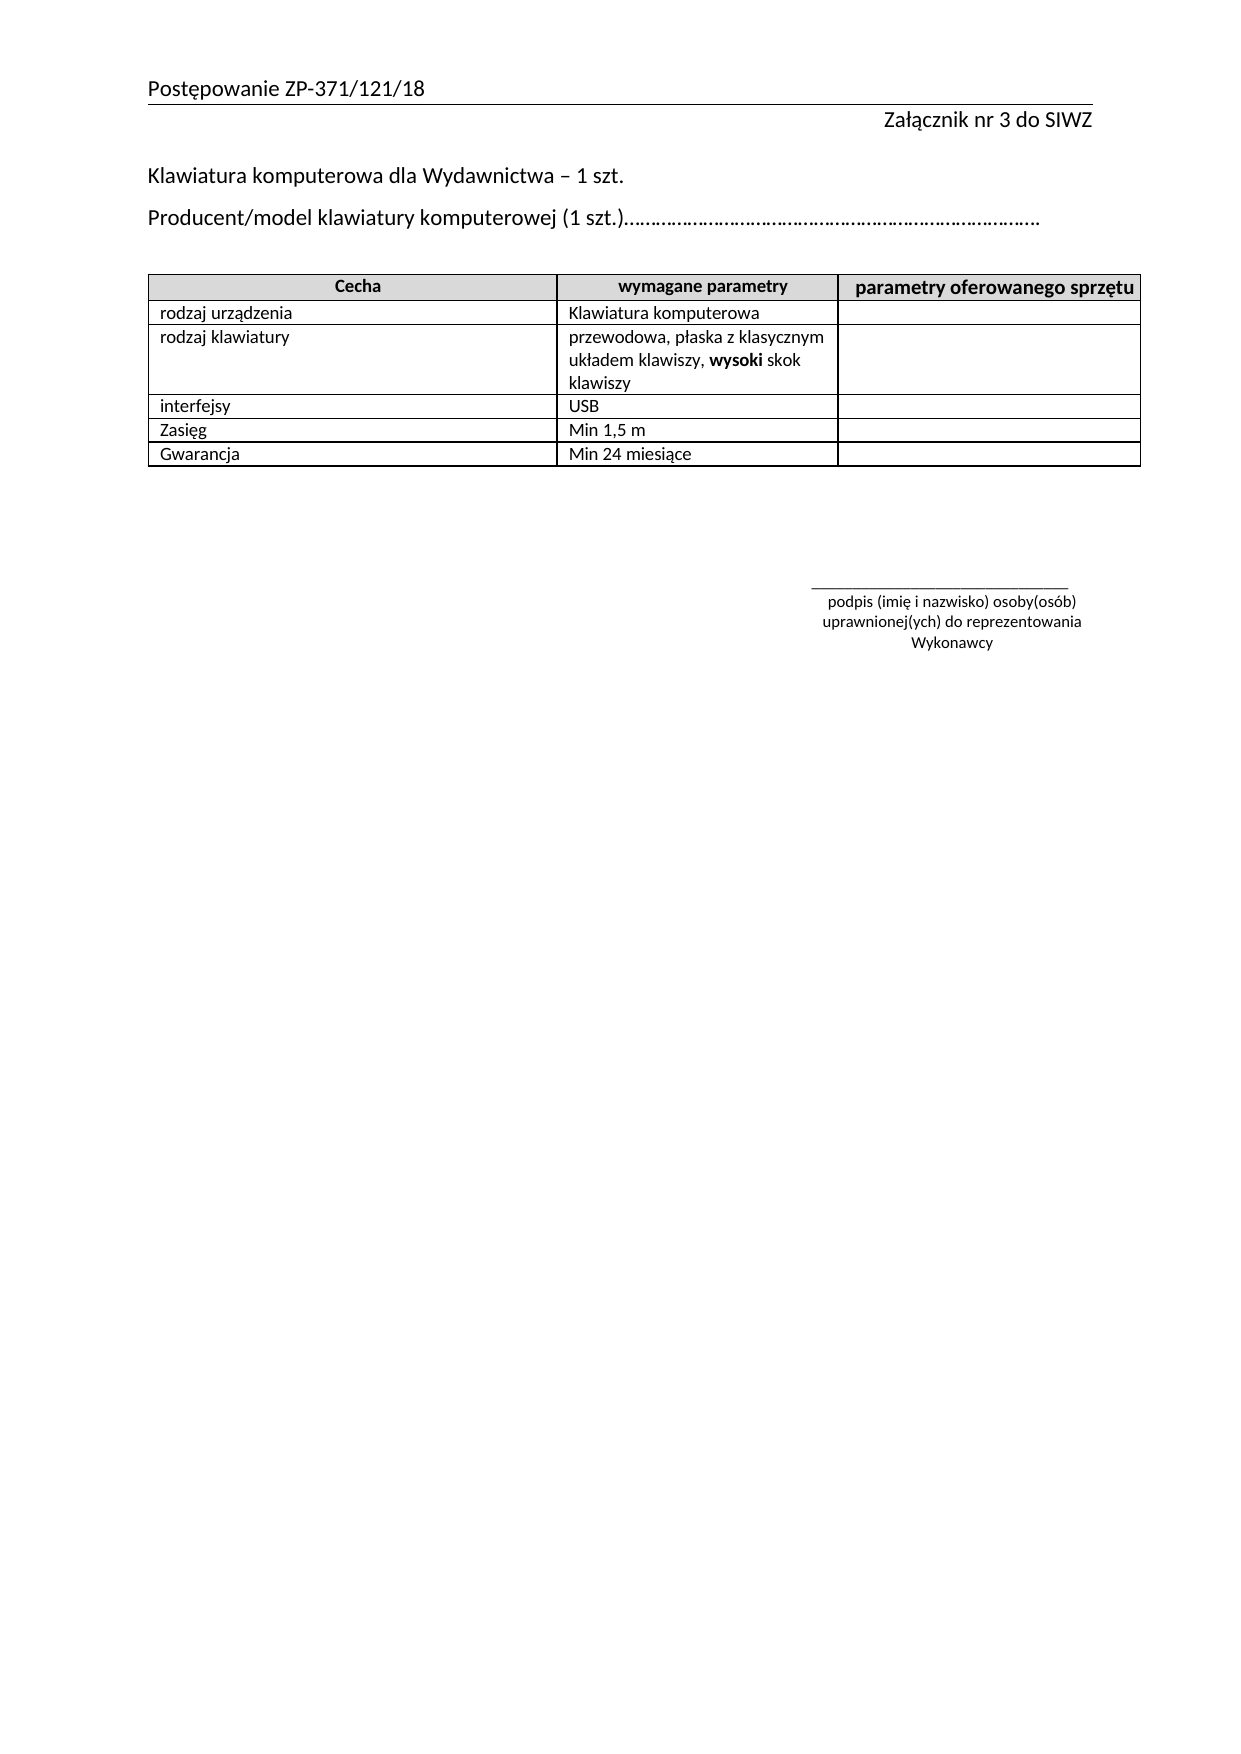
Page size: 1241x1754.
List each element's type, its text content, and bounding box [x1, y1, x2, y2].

table_cell [839, 301, 1140, 324]
table_cell przewodowa, płaska z klasycznym układem klawiszy, wysoki skok klawiszy [558, 325, 837, 394]
table_header wymagane parametry [558, 275, 837, 300]
text _______________________________ [738, 571, 1093, 591]
table_cell [839, 443, 1140, 465]
table_cell Gwarancja [149, 443, 556, 465]
table_cell [839, 395, 1140, 417]
table_cell [839, 419, 1140, 441]
text podpis (imię i nazwisko) osoby(osób) uprawnionej(ych) do reprezentowania Wykonawcy [811, 591, 1093, 652]
table_cell rodzaj urządzenia [149, 301, 556, 324]
text Klawiatura komputerowa dla Wydawnictwa – 1 szt. [148, 161, 1093, 189]
table_cell Min 24 miesiące [558, 443, 837, 465]
table_header parametry oferowanego sprzętu [839, 275, 1140, 300]
table_header Cecha [149, 275, 556, 300]
table_cell rodzaj klawiatury [149, 325, 556, 394]
table_cell USB [558, 395, 837, 417]
table_cell Klawiatura komputerowa [558, 301, 837, 324]
table_cell Min 1,5 m [558, 419, 837, 441]
table_cell interfejsy [149, 395, 556, 417]
text Producent/model klawiatury komputerowej (1 szt.)……………………………………………………………………. [148, 203, 1093, 231]
table_cell Zasięg [149, 419, 556, 441]
table_cell [839, 325, 1140, 394]
